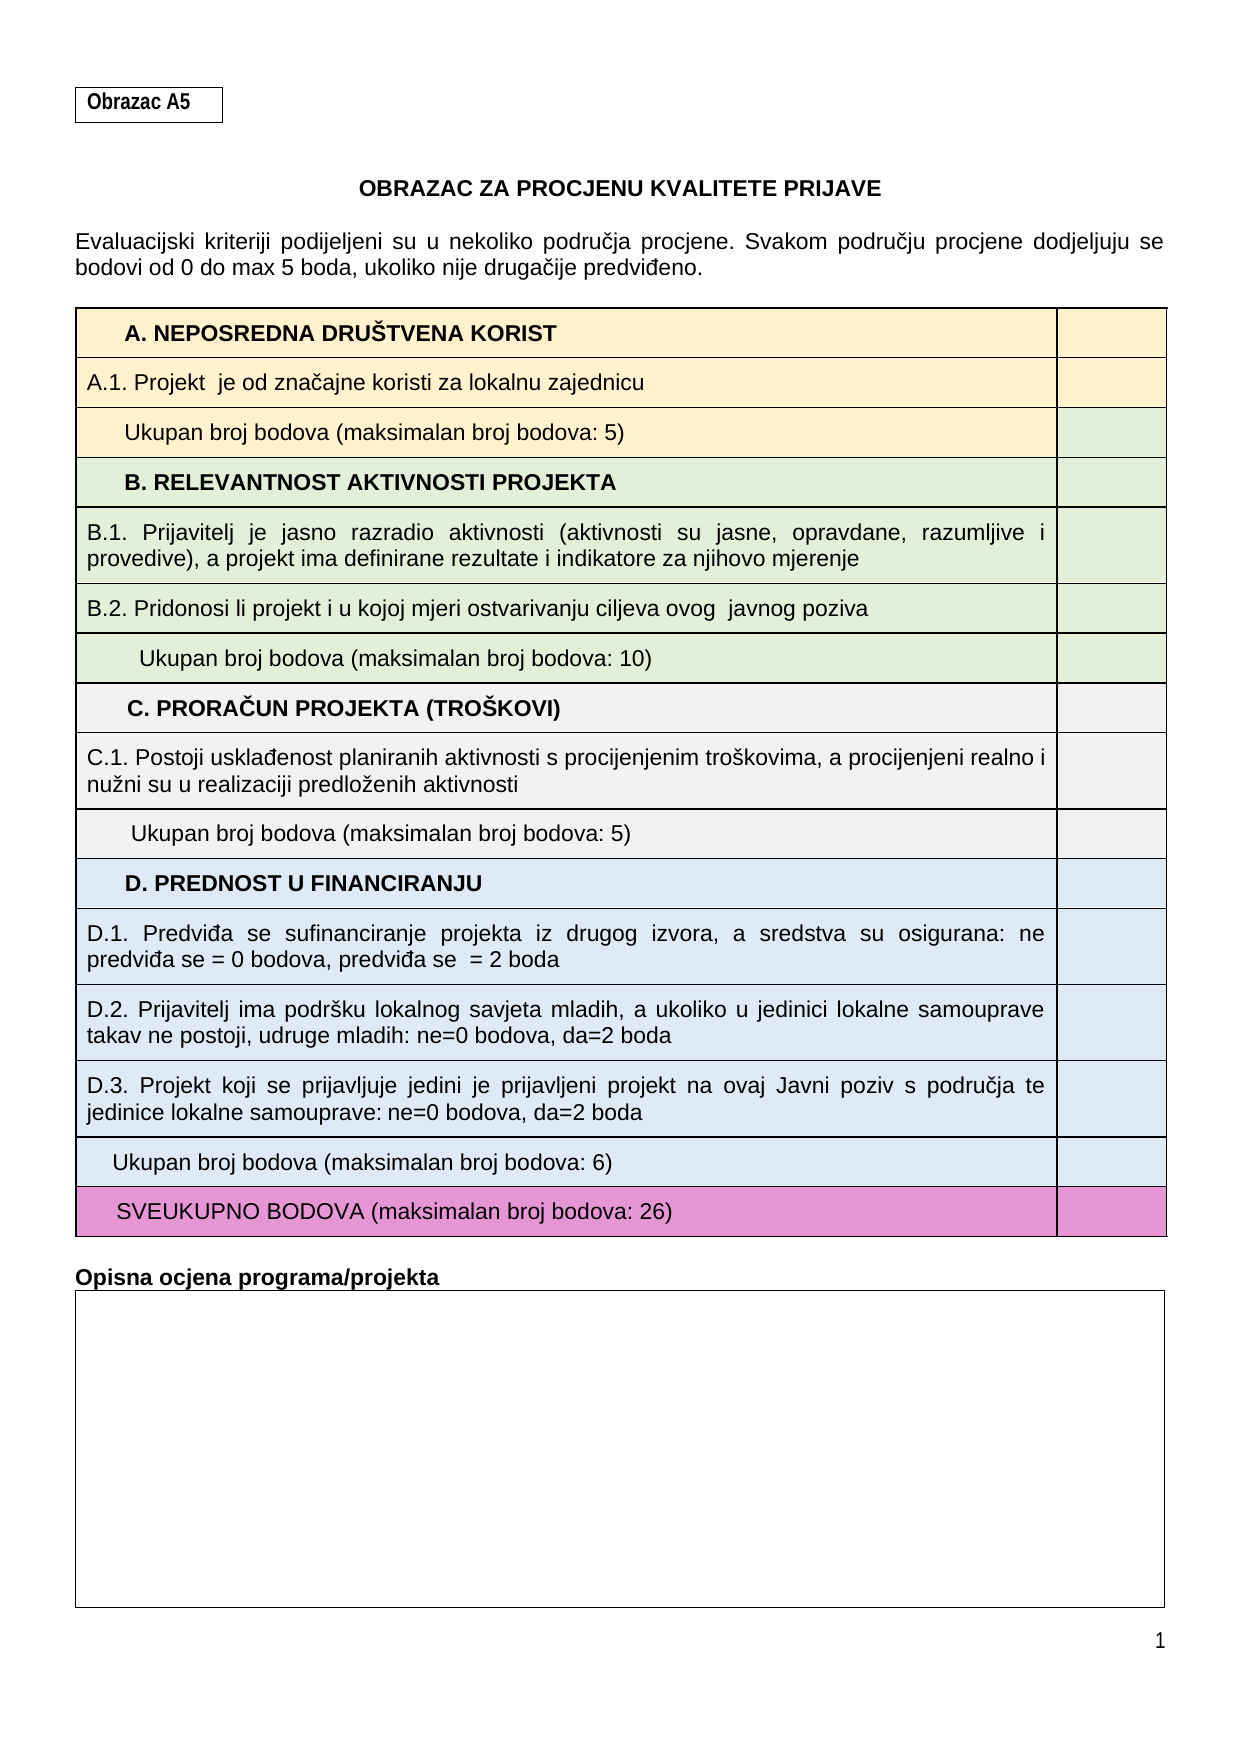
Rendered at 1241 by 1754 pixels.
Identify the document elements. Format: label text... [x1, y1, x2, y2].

text OBRAZAC ZA PROCJENU KVALITETE PRIJAVE [75, 175, 1165, 202]
table_cell D.1. Predviđa se sufinanciranje projekta iz drugog izvora, a sredstva su osigurana: ne predviđa se = 0 bodova, predviđa se = 2 boda [77, 909, 1056, 984]
table_cell [1058, 634, 1166, 682]
table_cell [1058, 458, 1166, 506]
table_cell [1058, 684, 1166, 732]
table_cell [1058, 733, 1166, 808]
text Evaluacijski kriteriji podijeljeni su u nekoliko područja procjene. Svakom području procjene dodjeljuju se bodovi od 0 do max 5 boda, ukoliko nije drugačije predviđeno. [75, 228, 1165, 281]
table_cell B.1. Prijavitelj je jasno razradio aktivnosti (aktivnosti su jasne, opravdane, razumljive i provedive), a projekt ima definirane rezultate i indikatore za njihovo mjerenje [77, 508, 1056, 582]
table_cell [1058, 508, 1166, 582]
table_cell [1058, 810, 1166, 858]
table_cell Ukupan broj bodova (maksimalan broj bodova: 5) [77, 408, 1056, 456]
table_cell [1058, 1061, 1166, 1136]
table_cell Ukupan broj bodova (maksimalan broj bodova: 6) [77, 1138, 1056, 1186]
table_cell D.3. Projekt koji se prijavljuje jedini je prijavljeni projekt na ovaj Javni poziv s područja te jedinice lokalne samouprave: ne=0 bodova, da=2 boda [77, 1061, 1056, 1136]
table_header A. NEPOSREDNA DRUŠTVENA KORIST [77, 309, 1056, 357]
table_cell [1058, 358, 1166, 407]
table_cell C. PRORAČUN PROJEKTA (TROŠKOVI) [77, 684, 1056, 732]
table_cell C.1. Postoji usklađenost planiranih aktivnosti s procijenjenim troškovima, a procijenjeni realno i nužni su u realizaciji predloženih aktivnosti [77, 733, 1056, 808]
table_cell [1058, 985, 1166, 1060]
table_cell [1058, 909, 1166, 984]
table_cell A.1. Projekt je od značajne koristi za lokalnu zajednicu [77, 358, 1056, 407]
table_header [1058, 309, 1166, 357]
table_cell [1058, 408, 1166, 456]
table_cell B. RELEVANTNOST AKTIVNOSTI PROJEKTA [77, 458, 1056, 506]
table_cell [1058, 1138, 1166, 1186]
table_cell Ukupan broj bodova (maksimalan broj bodova: 10) [77, 634, 1056, 682]
table_cell [1058, 859, 1166, 907]
table_cell B.2. Pridonosi li projekt i u kojoj mjeri ostvarivanju ciljeva ovog javnog poziva [77, 584, 1056, 632]
table_header Obrazac A5 [76, 88, 222, 122]
table_cell [1058, 1187, 1166, 1236]
table_header [76, 1291, 1164, 1607]
table_cell D. PREDNOST U FINANCIRANJU [77, 859, 1056, 907]
table_cell Ukupan broj bodova (maksimalan broj bodova: 5) [77, 810, 1056, 858]
text Opisna ocjena programa/projekta [75, 1263, 1165, 1290]
table_cell D.2. Prijavitelj ima podršku lokalnog savjeta mladih, a ukoliko u jedinici lokalne samouprave takav ne postoji, udruge mladih: ne=0 bodova, da=2 boda [77, 985, 1056, 1060]
table_cell [1058, 584, 1166, 632]
table_cell SVEUKUPNO BODOVA (maksimalan broj bodova: 26) [77, 1187, 1056, 1236]
